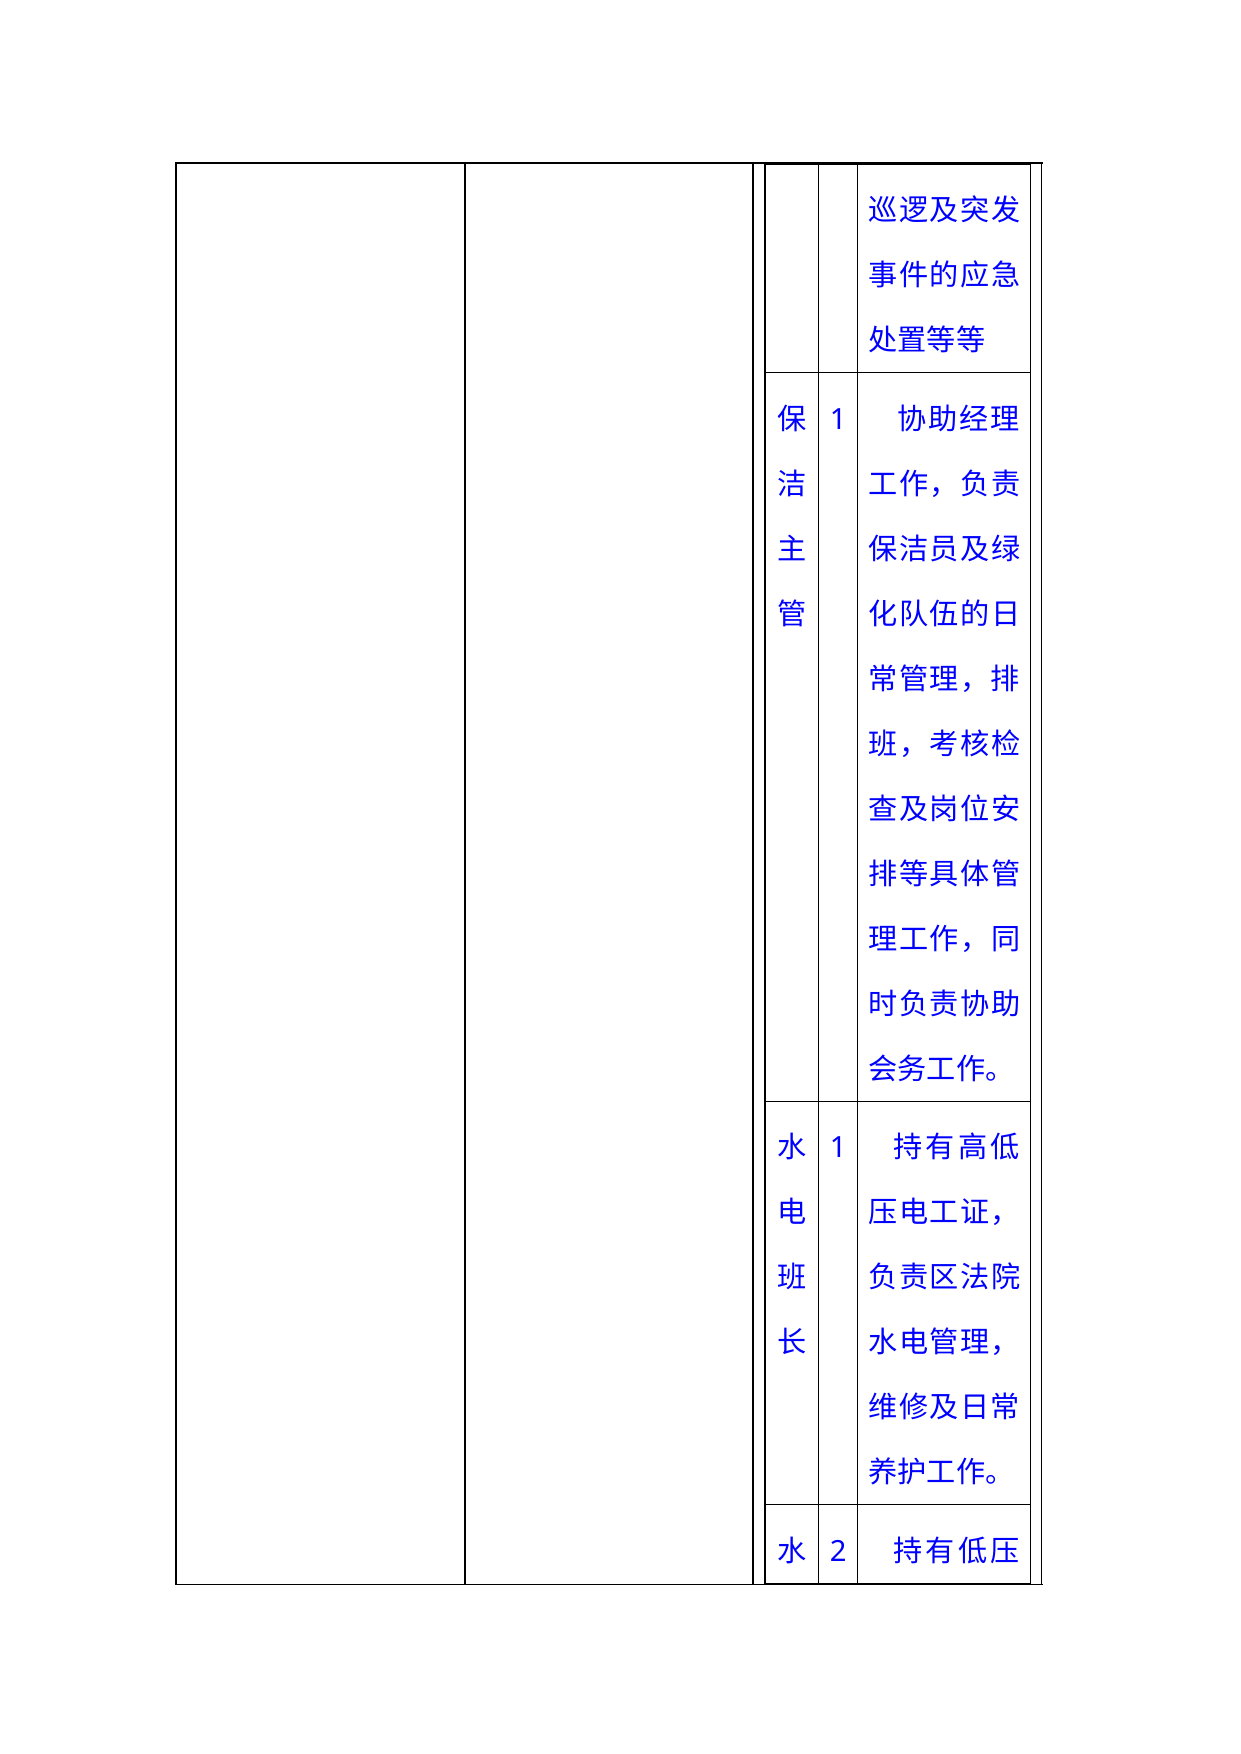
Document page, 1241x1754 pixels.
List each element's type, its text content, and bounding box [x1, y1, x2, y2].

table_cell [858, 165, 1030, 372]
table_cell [858, 1102, 1030, 1504]
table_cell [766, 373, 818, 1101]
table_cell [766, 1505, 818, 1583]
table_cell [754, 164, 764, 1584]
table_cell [858, 373, 1030, 1101]
table_cell 1 [177, 164, 464, 1584]
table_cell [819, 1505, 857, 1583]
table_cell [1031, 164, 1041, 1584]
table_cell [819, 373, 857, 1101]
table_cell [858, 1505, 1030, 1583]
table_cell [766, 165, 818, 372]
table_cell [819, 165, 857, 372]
table_cell [466, 164, 752, 1584]
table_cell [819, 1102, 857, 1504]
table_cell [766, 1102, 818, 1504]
